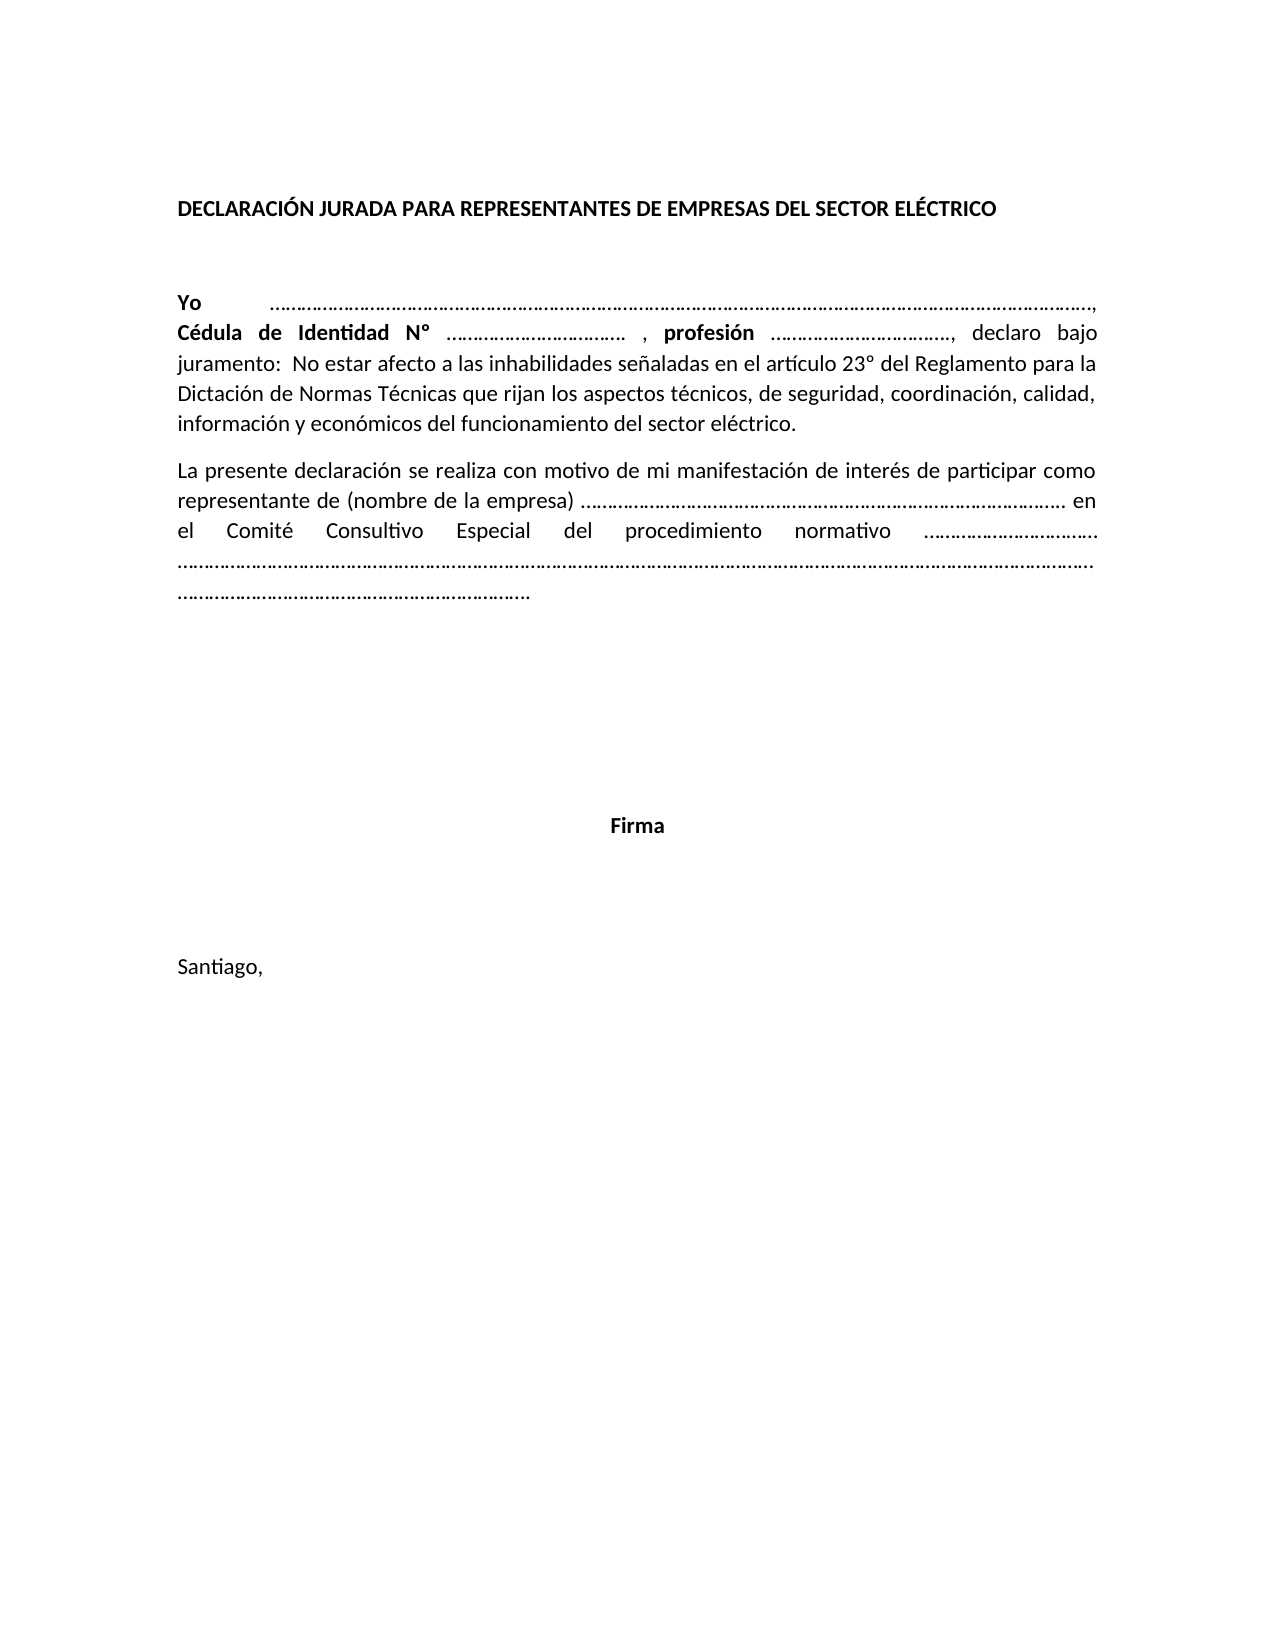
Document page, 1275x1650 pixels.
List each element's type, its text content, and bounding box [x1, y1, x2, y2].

text Yo …………………………………………………………………………………………………………………………………………, Cédula de Identidad Nº ……………………………. , profesión ……………………………., declaro bajo juramento: No estar afecto a las inhabilidades señaladas en el artículo 23º del Reglamento para la Dictación de Normas Técnicas que rijan los aspectos técnicos, de seguridad, coordinación, calidad, información y económicos del funcionamiento del sector eléctrico. [177, 288, 1098, 437]
text La presente declaración se realiza con motivo de mi manifestación de interés de participar como representante de (nombre de la empresa) ……………………………………………………………………………….. en el Comité Consultivo Especial del procedimiento normativo …………………………… ……………………………………………………………………………………………………………………………………………………………………………………………………………………. [177, 456, 1098, 605]
text Firma [177, 811, 1098, 839]
text Santiago, [177, 952, 1098, 980]
text DECLARACIÓN JURADA PARA REPRESENTANTES DE EMPRESAS DEL SECTOR ELÉCTRICO [177, 194, 1098, 222]
